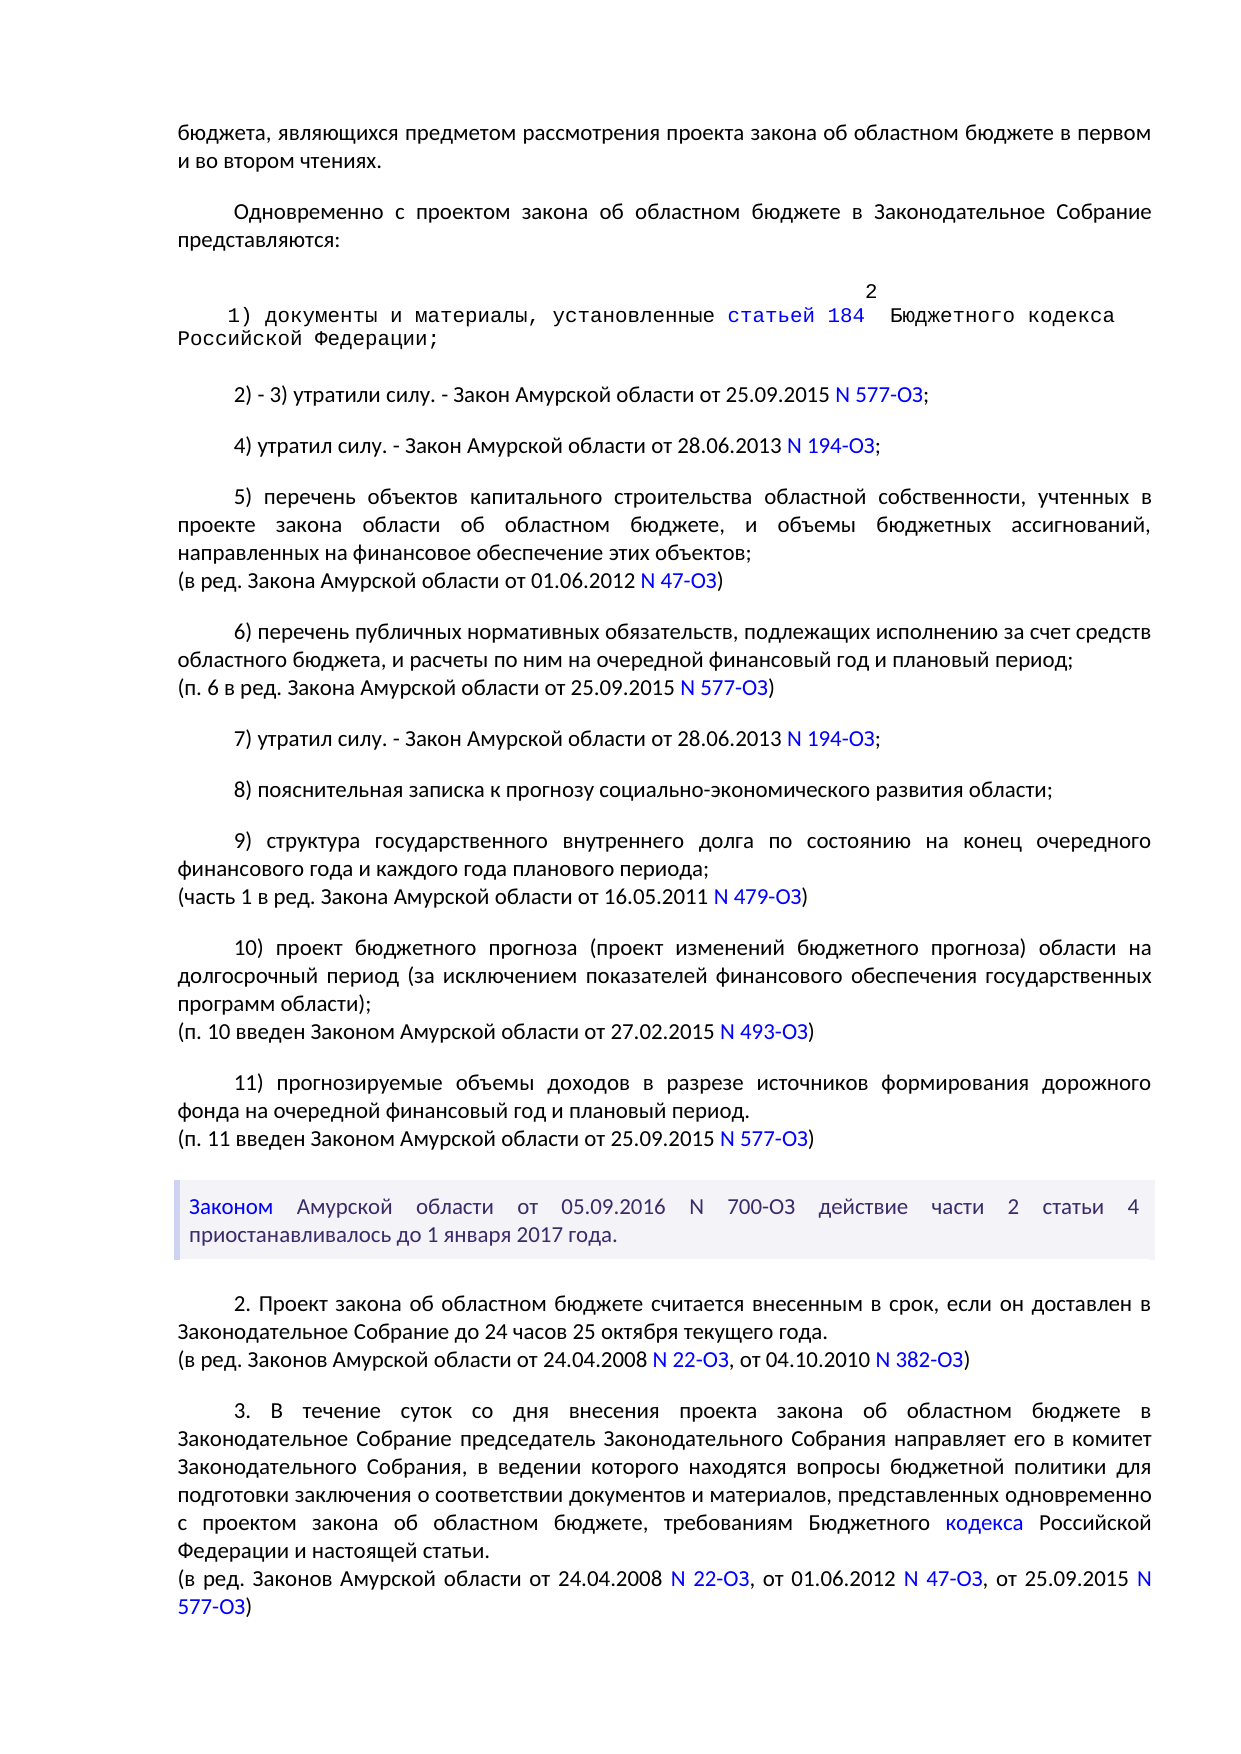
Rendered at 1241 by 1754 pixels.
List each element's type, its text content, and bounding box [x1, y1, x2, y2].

table_header Законом Амурской области от 05.09.2016 N 700-ОЗ действие части 2 статьи 4 приостанавливалось до 1 января 2017 года. [180, 1180, 1149, 1259]
text 8) пояснительная записка к прогнозу социально-экономического развития области; [177, 775, 1152, 803]
text 2) - 3) утратили силу. - Закон Амурской области от 25.09.2015 N 577-ОЗ; [177, 380, 1152, 408]
text 1) документы и материалы, установленные статьей 184 Бюджетного кодекса [177, 305, 1152, 328]
text 2 [177, 281, 1152, 305]
text 2. Проект закона об областном бюджете считается внесенным в срок, если он доставлен в Законодательное Собрание до 24 часов 25 октября текущего года. [177, 1289, 1152, 1345]
text Российской Федерации; [177, 328, 1152, 352]
text 11) прогнозируемые объемы доходов в разрезе источников формирования дорожного фонда на очередной финансовый год и плановый период. [177, 1068, 1152, 1124]
text (п. 11 введен Законом Амурской области от 25.09.2015 N 577-ОЗ) [177, 1124, 1152, 1152]
text 6) перечень публичных нормативных обязательств, подлежащих исполнению за счет средств областного бюджета, и расчеты по ним на очередной финансовый год и плановый период; [177, 617, 1152, 673]
text (часть 1 в ред. Закона Амурской области от 16.05.2011 N 479-ОЗ) [177, 882, 1152, 910]
text 3. В течение суток со дня внесения проекта закона об областном бюджете в Законодательное Собрание председатель Законодательного Собрания направляет его в комитет Законодательного Собрания, в ведении которого находятся вопросы бюджетной политики для подготовки заключения о соответствии документов и материалов, представленных одновременно с проектом закона об областном бюджете, требованиям Бюджетного кодекса Российской Федерации и настоящей статьи. [177, 1396, 1152, 1564]
text 10) проект бюджетного прогноза (проект изменений бюджетного прогноза) области на долгосрочный период (за исключением показателей финансового обеспечения государственных программ области); [177, 933, 1152, 1017]
text 9) структура государственного внутреннего долга по состоянию на конец очередного финансового года и каждого года планового периода; [177, 826, 1152, 882]
text (п. 10 введен Законом Амурской области от 27.02.2015 N 493-ОЗ) [177, 1017, 1152, 1045]
text Одновременно с проектом закона об областном бюджете в Законодательное Собрание представляются: [177, 197, 1152, 253]
text 4) утратил силу. - Закон Амурской области от 28.06.2013 N 194-ОЗ; [177, 431, 1152, 459]
text 7) утратил силу. - Закон Амурской области от 28.06.2013 N 194-ОЗ; [177, 724, 1152, 752]
text 5) перечень объектов капитального строительства областной собственности, учтенных в проекте закона области об областном бюджете, и объемы бюджетных ассигнований, направленных на финансовое обеспечение этих объектов; [177, 482, 1152, 566]
text (в ред. Законов Амурской области от 24.04.2008 N 22-ОЗ, от 01.06.2012 N 47-ОЗ, от 25.09.2015 N 577-ОЗ) [177, 1564, 1152, 1620]
text (в ред. Законов Амурской области от 24.04.2008 N 22-ОЗ, от 04.10.2010 N 382-ОЗ) [177, 1345, 1152, 1373]
text (п. 6 в ред. Закона Амурской области от 25.09.2015 N 577-ОЗ) [177, 673, 1152, 701]
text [177, 118, 1152, 174]
text (в ред. Закона Амурской области от 01.06.2012 N 47-ОЗ) [177, 566, 1152, 594]
